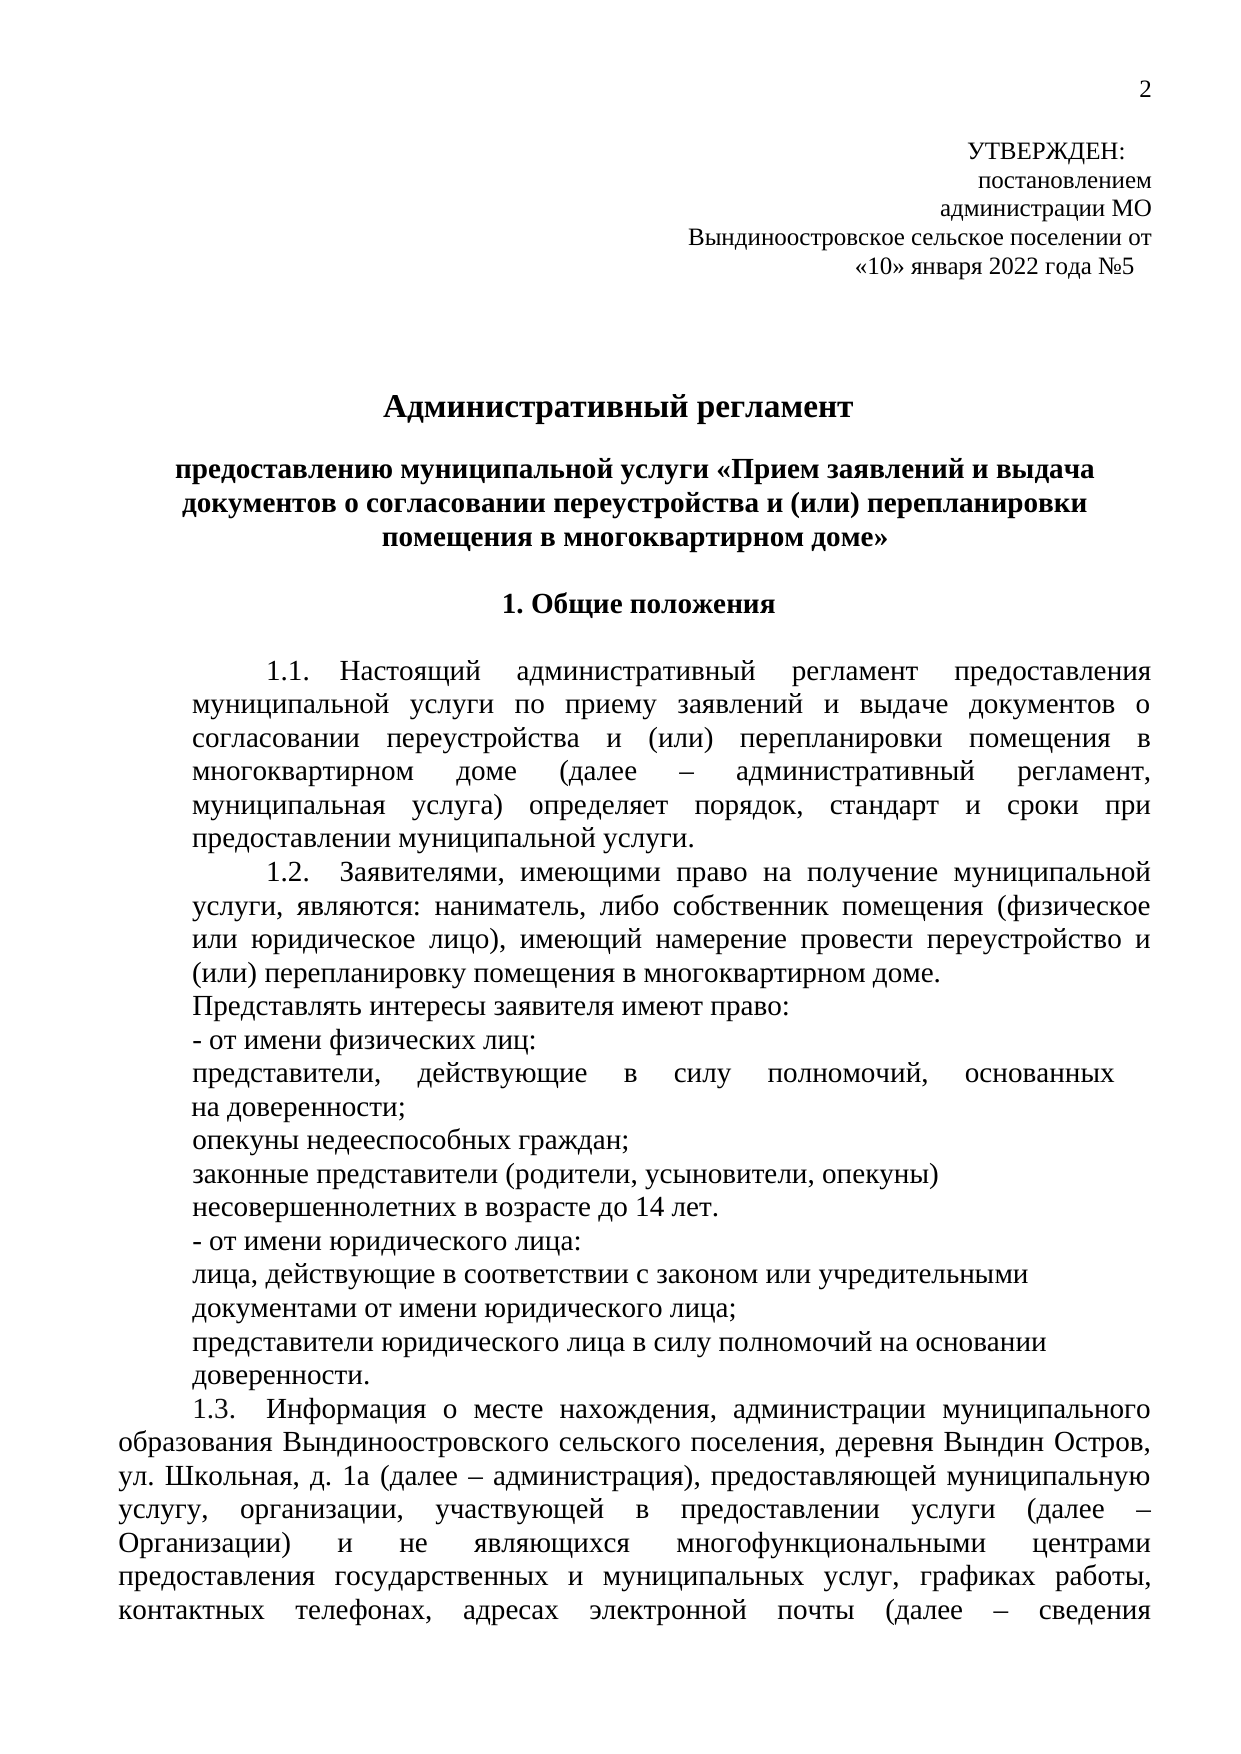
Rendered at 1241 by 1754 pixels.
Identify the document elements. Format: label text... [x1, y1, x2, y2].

text Вындиноостровское сельское поселении от [118, 222, 1152, 251]
text законные представители (родители, усыновители, опекуны) [118, 1156, 1152, 1189]
text 1. Общие положения [118, 586, 1152, 619]
text опекуны недееспособных граждан; [118, 1122, 1152, 1156]
text документами от имени юридического лица; [118, 1290, 1152, 1324]
text представители юридического лица в силу полномочий на основании [118, 1324, 1152, 1357]
text предоставлению муниципальной услуги «Прием заявлений и выдача документов о согласовании переустройства и (или) перепланировки помещения в многоквартирном доме» [118, 452, 1152, 552]
text постановлением [118, 165, 1152, 193]
text лица, действующие в соответствии с законом или учредительными [118, 1257, 1152, 1290]
text - от имени физических лиц: [118, 1022, 1152, 1055]
text администрации МО [118, 193, 1152, 222]
list Настоящий административный регламент предоставления муниципальной услуги по приему заявлений и выдаче документов о согласовании переустройства и (или) перепланировки помещения в многоквартирном доме (далее – административный регламент, муниципальная услуга) определяет порядок, стандарт и сроки при предоставлении муниципальной услуги. [192, 653, 1152, 854]
text Представлять интересы заявителя имеют право: [118, 988, 1152, 1022]
text несовершеннолетних в возрасте до 14 лет. [118, 1189, 1152, 1223]
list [118, 1391, 1152, 1626]
text Административный регламент [43, 387, 1152, 425]
text представители, действующие в силу полномочий, основанных на доверенности; [118, 1055, 1152, 1122]
text УТВЕРЖДЕН: [856, 136, 1152, 165]
text - от имени юридического лица: [118, 1223, 1152, 1257]
text «10» января 2022 года №5 [118, 251, 1152, 280]
list Заявителями, имеющими право на получение муниципальной услуги, являются: наниматель, либо собственник помещения (физическое или юридическое лицо), имеющий намерение провести переустройство и (или) перепланировку помещения в многоквартирном доме. [192, 854, 1152, 988]
text доверенности. [118, 1357, 1152, 1391]
